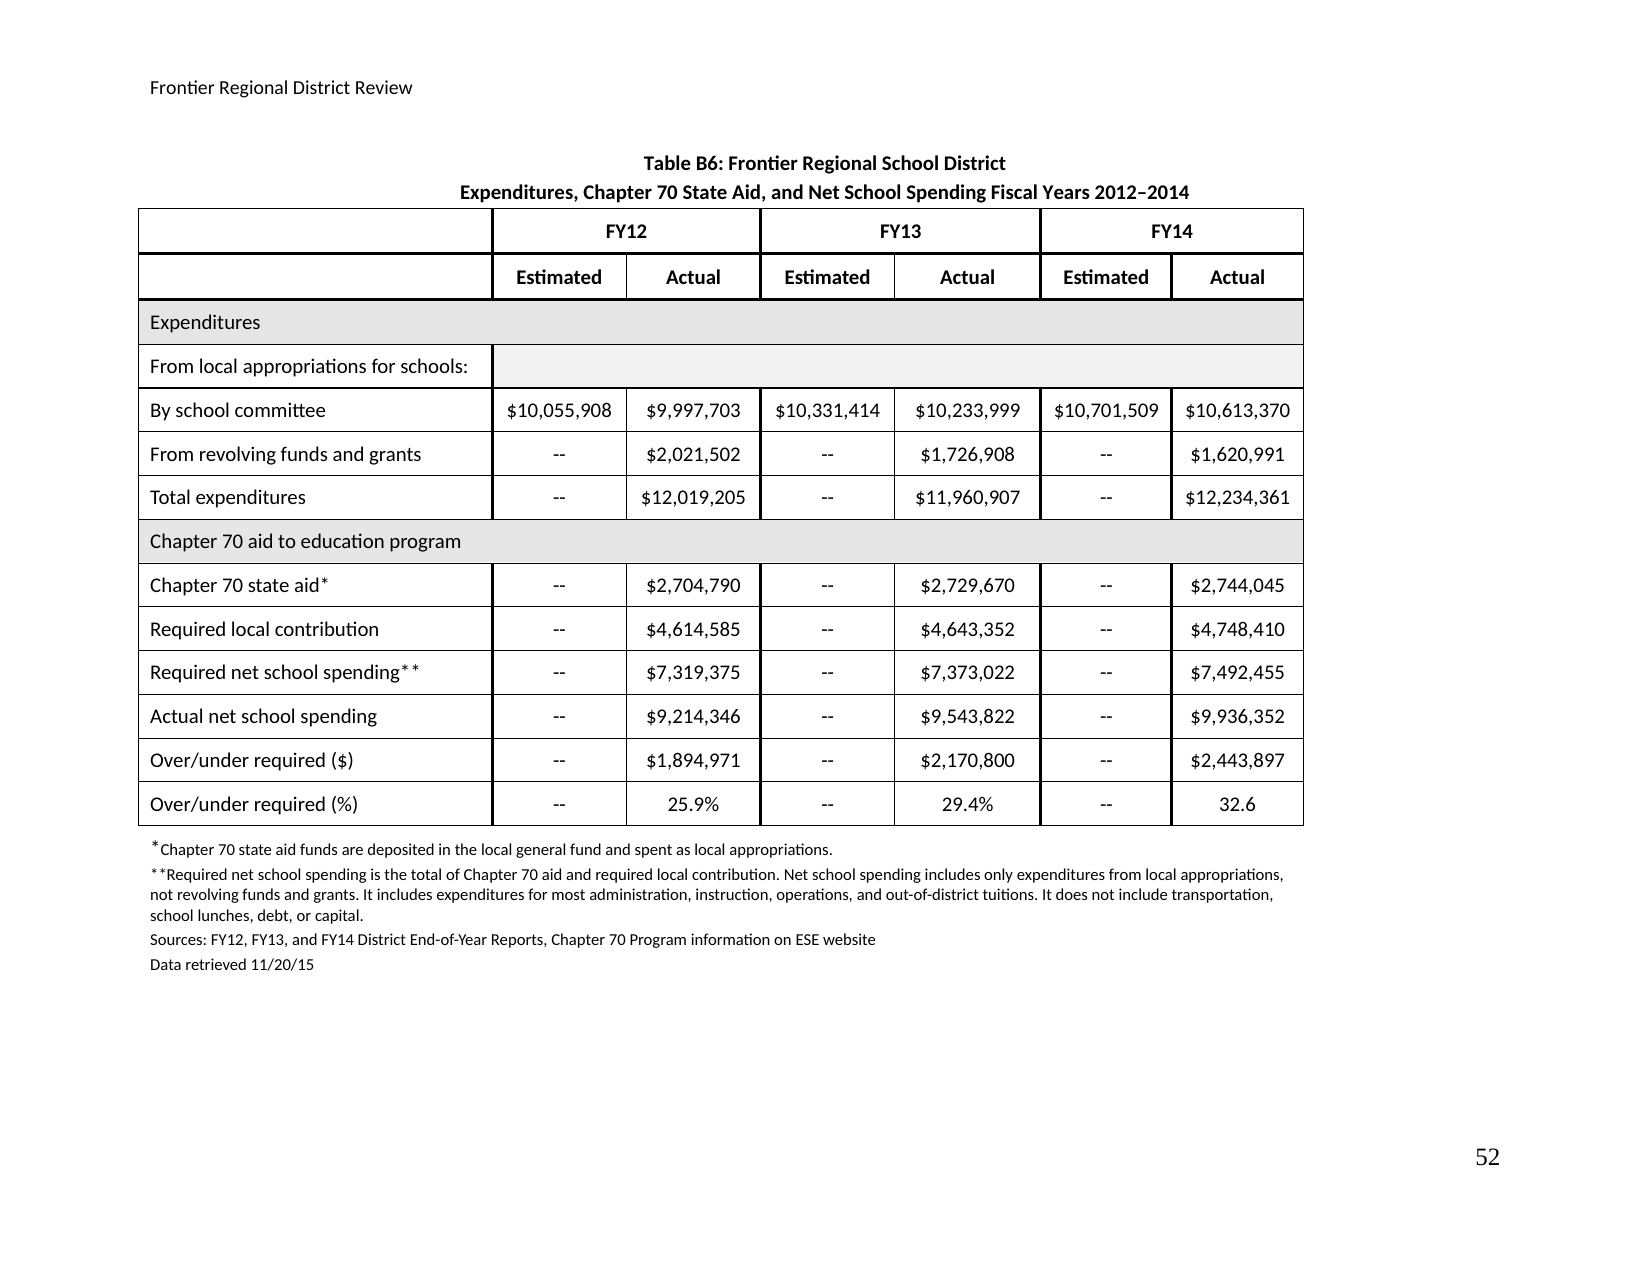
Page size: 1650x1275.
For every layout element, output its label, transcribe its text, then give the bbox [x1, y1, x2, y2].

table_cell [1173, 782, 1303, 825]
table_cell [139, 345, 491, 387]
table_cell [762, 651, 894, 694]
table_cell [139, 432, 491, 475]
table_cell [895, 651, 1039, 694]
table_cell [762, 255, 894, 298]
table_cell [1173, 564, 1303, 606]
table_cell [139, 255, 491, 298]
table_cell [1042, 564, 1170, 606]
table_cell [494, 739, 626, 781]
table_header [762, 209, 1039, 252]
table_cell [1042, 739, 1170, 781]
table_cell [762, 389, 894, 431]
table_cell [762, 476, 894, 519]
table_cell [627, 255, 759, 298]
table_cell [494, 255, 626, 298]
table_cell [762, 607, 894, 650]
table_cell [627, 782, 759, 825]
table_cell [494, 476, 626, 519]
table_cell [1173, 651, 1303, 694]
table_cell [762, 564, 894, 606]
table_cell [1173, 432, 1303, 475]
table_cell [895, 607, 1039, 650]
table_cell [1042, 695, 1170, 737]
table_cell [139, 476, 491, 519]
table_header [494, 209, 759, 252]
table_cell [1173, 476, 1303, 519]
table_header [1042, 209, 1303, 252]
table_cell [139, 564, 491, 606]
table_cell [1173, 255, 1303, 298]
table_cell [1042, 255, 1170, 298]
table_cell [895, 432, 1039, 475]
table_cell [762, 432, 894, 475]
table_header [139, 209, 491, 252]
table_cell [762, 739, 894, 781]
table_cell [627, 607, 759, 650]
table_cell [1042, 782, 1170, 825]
text Expenditures, Chapter 70 State Aid, and Net School Spending Fiscal Years 2012–2014 [150, 179, 1500, 204]
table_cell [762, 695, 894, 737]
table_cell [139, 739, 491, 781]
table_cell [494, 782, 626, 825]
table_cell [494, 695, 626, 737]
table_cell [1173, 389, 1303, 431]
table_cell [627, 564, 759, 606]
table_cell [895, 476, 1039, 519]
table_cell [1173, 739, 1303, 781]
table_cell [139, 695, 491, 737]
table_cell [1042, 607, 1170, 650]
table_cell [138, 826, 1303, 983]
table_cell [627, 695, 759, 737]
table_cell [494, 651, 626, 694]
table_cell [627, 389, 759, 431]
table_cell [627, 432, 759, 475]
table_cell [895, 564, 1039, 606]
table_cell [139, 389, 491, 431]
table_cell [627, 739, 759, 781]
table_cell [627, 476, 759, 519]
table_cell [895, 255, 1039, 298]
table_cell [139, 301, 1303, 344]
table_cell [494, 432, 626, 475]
text Table B6: Frontier Regional School District [150, 150, 1500, 175]
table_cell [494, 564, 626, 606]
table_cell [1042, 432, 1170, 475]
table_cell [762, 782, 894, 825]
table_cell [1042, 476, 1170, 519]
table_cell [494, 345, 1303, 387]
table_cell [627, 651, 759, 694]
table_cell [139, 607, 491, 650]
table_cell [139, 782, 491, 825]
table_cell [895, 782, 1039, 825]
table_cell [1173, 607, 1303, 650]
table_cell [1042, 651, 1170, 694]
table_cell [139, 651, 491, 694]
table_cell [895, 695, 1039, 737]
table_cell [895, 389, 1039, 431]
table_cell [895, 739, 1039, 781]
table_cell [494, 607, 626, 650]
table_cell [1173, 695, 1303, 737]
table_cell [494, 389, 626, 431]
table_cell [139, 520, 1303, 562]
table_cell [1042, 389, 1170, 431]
